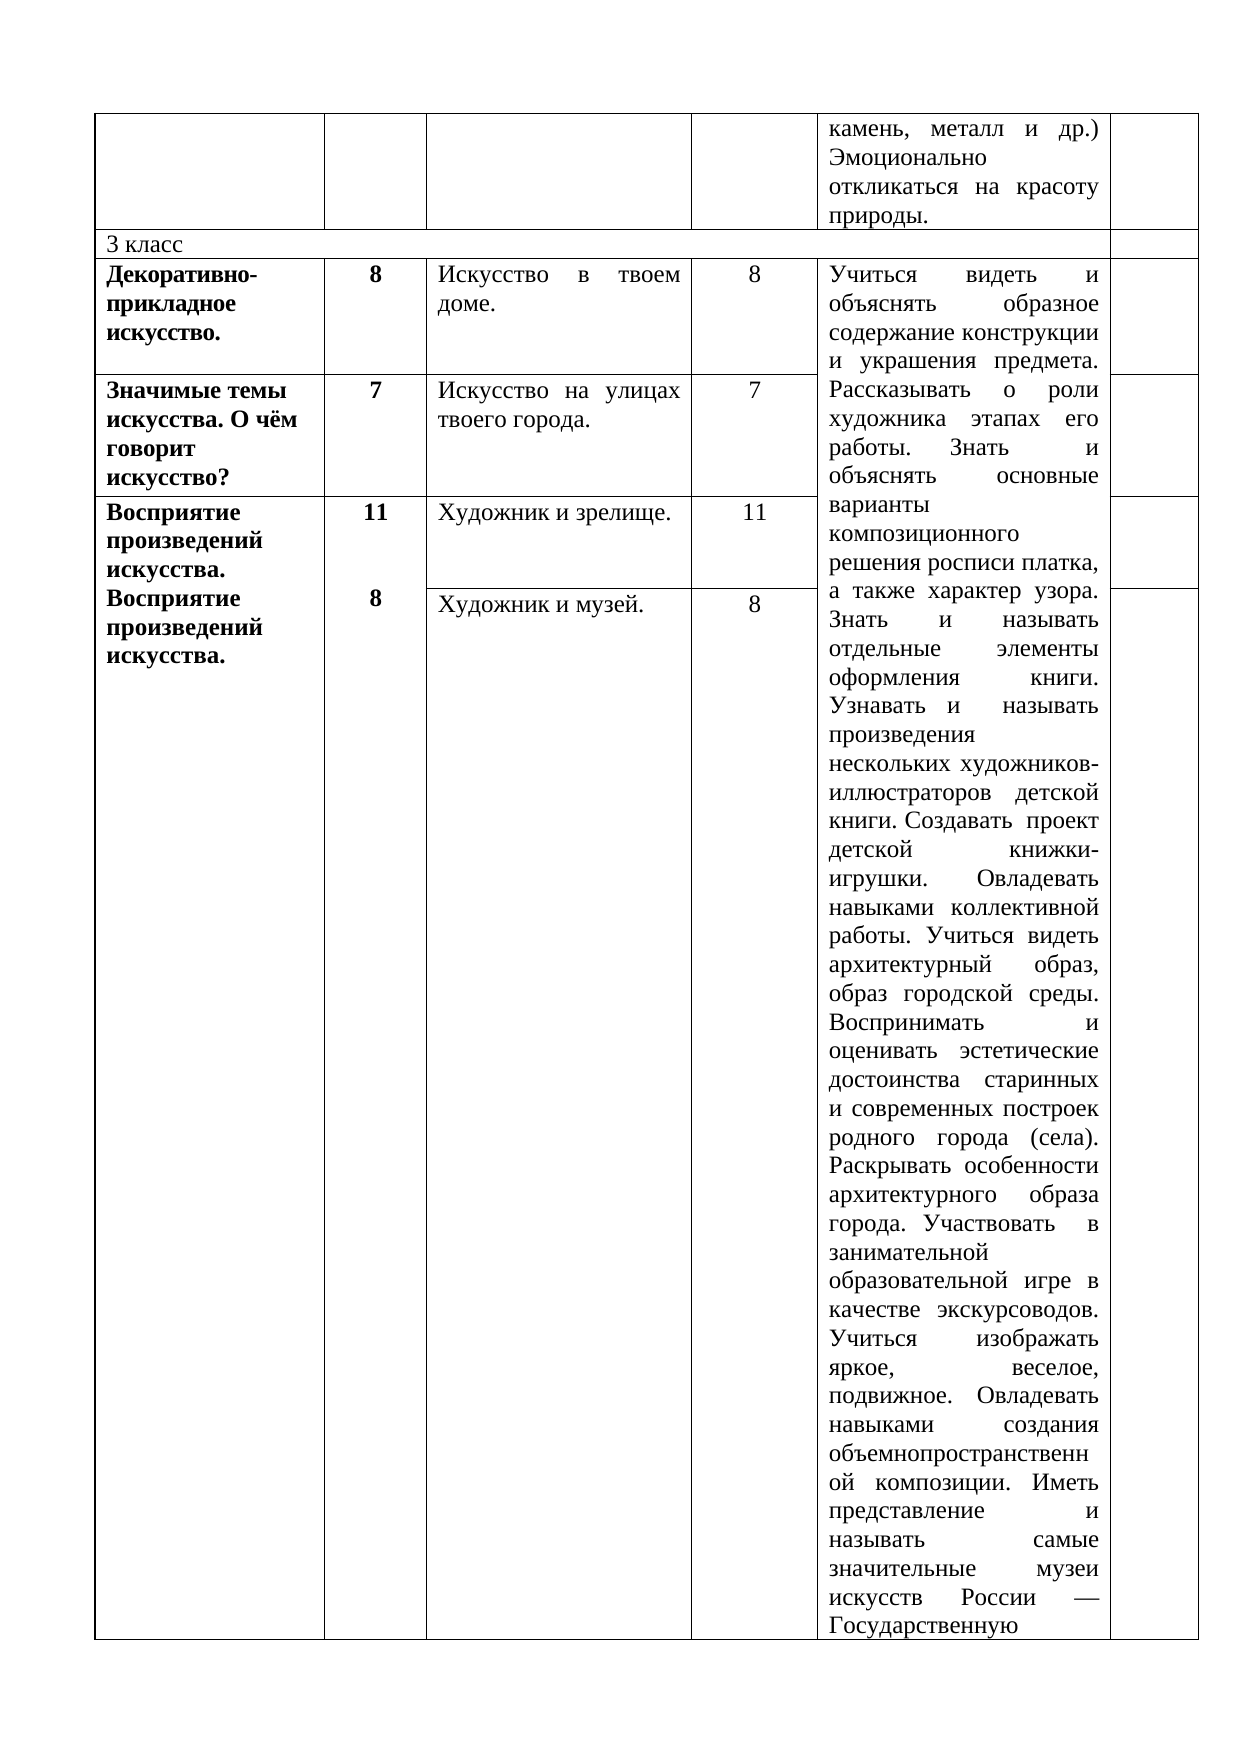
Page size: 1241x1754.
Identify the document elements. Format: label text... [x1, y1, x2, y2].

table_cell Художник и музей. [427, 589, 691, 1639]
table_cell Художник и зрелище. [427, 497, 691, 588]
table_cell Искусство в твоем доме. [427, 259, 691, 374]
table_cell 8 [692, 259, 817, 374]
table_cell [1111, 589, 1198, 1639]
table_cell 11 8 [325, 497, 426, 1639]
table_cell [1111, 375, 1198, 496]
table_cell 7 [692, 375, 817, 496]
table_cell 7 [325, 375, 426, 496]
table_cell 3 класс [96, 230, 1110, 258]
table_cell [1111, 497, 1198, 588]
table_cell Значимые темы искусства. О чём говорит искусство? [96, 375, 324, 496]
table_cell Декоративно-прикладное искусство. [96, 259, 324, 374]
table_cell [1111, 230, 1198, 258]
table_cell Восприятие произведений искусства. Восприятие произведений искусства. [96, 497, 324, 1639]
table_cell 8 [325, 259, 426, 374]
table_cell 8 [692, 114, 817, 228]
table_cell 11 [692, 497, 817, 588]
table_cell Искусство на улицах твоего города. [427, 375, 691, 496]
table_cell [1111, 259, 1198, 374]
table_cell 8 [325, 114, 426, 228]
table_cell [1111, 114, 1198, 228]
table_cell 8 [692, 589, 817, 1639]
table_cell Учиться видеть и объяснять образное содержание конструкции и украшения предмета. Рассказывать о роли художника этапах его работы. Знать и объяснять основные варианты композиционного решения росписи платка, а также характер узора. Знать и называть отдельные элементы оформления книги. Узнавать и называть произведения нескольких художников-иллюстраторов детской книги. Создавать проект детской книжки-игрушки. Овладевать навыками коллективной работы. Учиться видеть архитектурный образ, образ городской среды. Воспринимать и оценивать эстетические достоинства старинных и современных построек родного города (села). Раскрывать особенности архитектурного образа города. Участвовать в занимательной образовательной игре в качестве экскурсоводов. Учиться изображать яркое, веселое, подвижное. Овладевать навыками создания объемнопространственной композиции. Иметь представление и называть самые значительные музеи искусств России — Государственную Третьяковскую галерею, Государственный русский музей, Эрмитаж, Музей изобразительных искусств имени А. С.Пушкина. Иметь представление о самых разных видах музеев и роли художника в создании их экспозиций. [818, 259, 1110, 1639]
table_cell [96, 114, 324, 228]
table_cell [427, 114, 691, 228]
